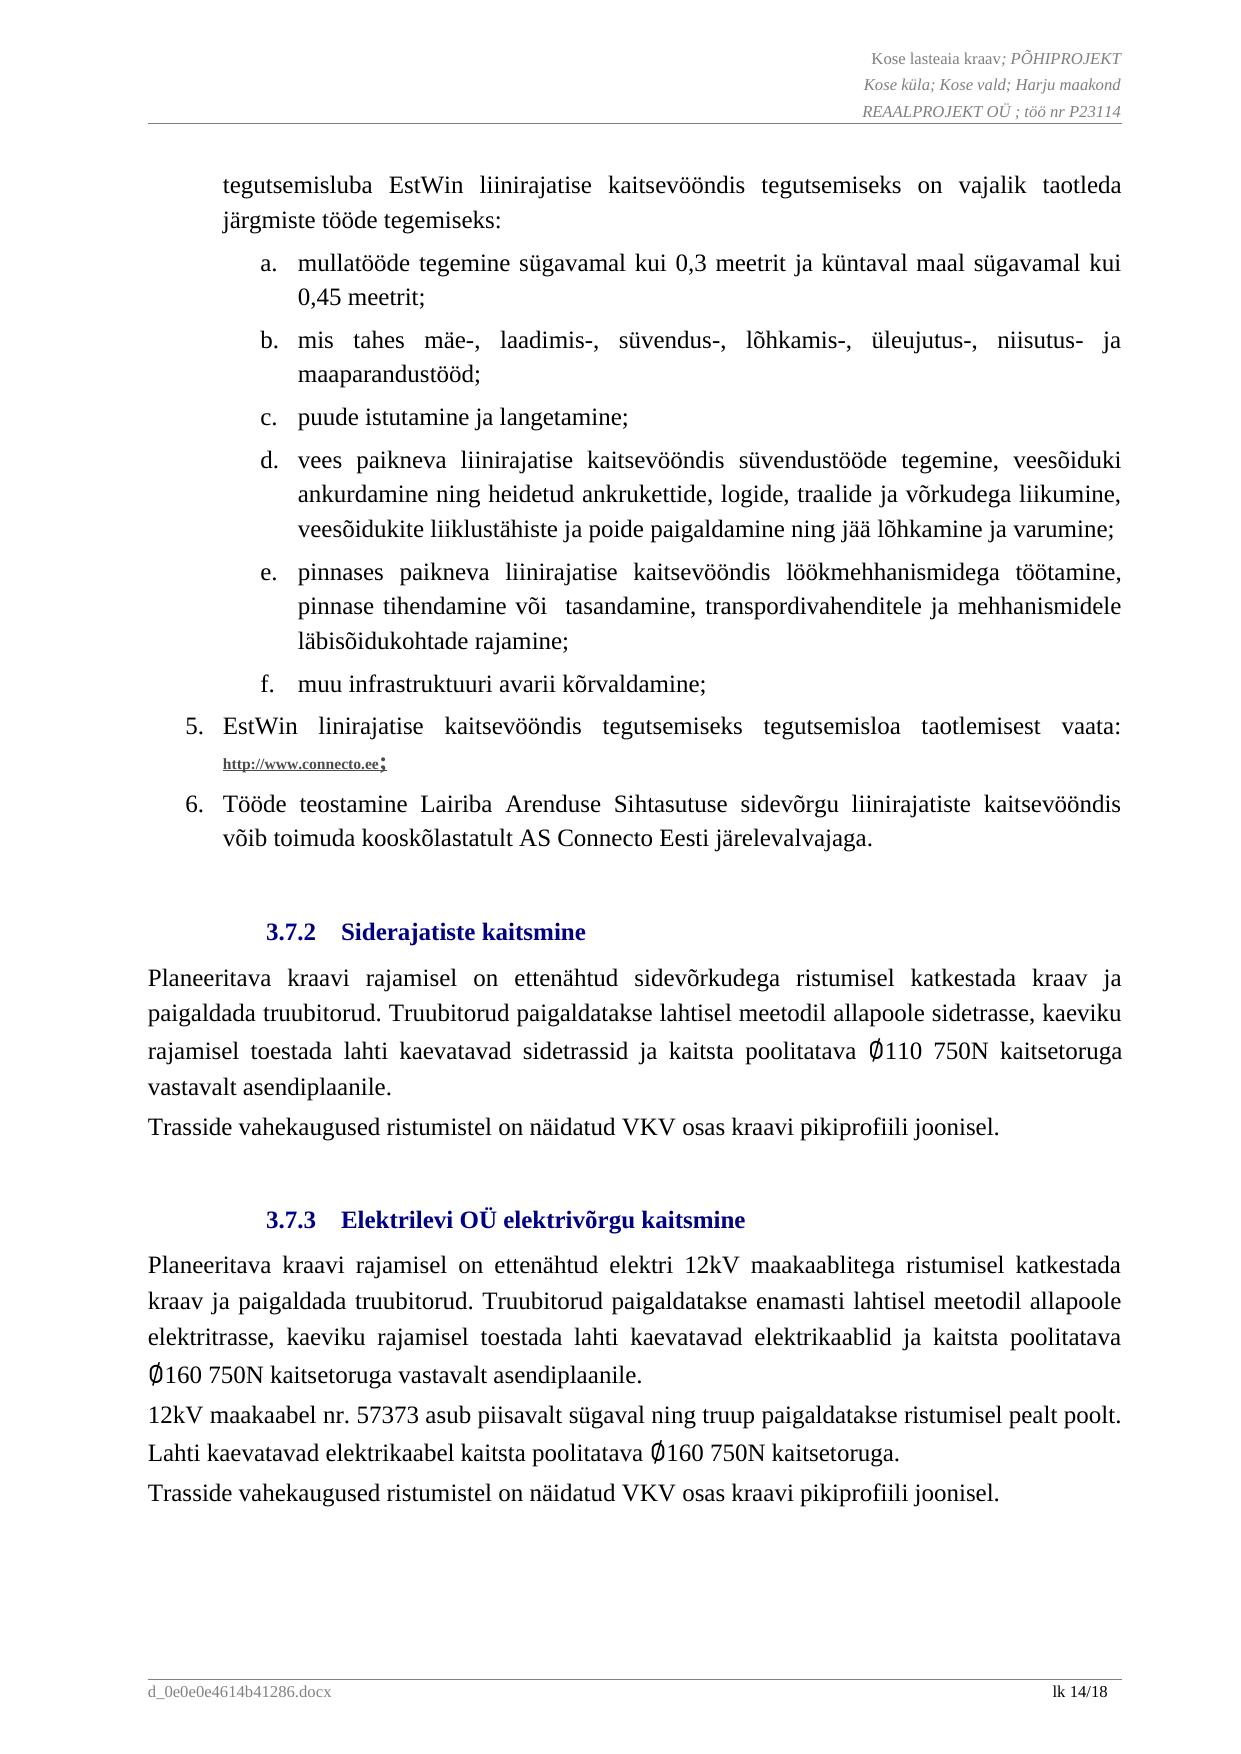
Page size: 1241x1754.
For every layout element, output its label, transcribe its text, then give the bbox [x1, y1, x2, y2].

subtitle Siderajatiste kaitsmine [266, 917, 1122, 946]
text Trasside vahekaugused ristumistel on näidatud VKV osas kraavi pikiprofiili joonisel. [148, 1112, 1122, 1141]
text 12kV maakaabel nr. 57373 asub piisavalt sügaval ning truup paigaldatakse ristumisel pealt poolt. Lahti kaevatavad elektrikaabel kaitsta poolitatava ∅160 750N kaitsetoruga. [148, 1400, 1122, 1467]
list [185, 170, 1122, 234]
text Planeeritava kraavi rajamisel on ettenähtud sidevõrkudega ristumisel katkestada kraav ja paigaldada truubitorud. Truubitorud paigaldatakse lahtisel meetodil allapoole sidetrasse, kaeviku rajamisel toestada lahti kaevatavad sidetrassid ja kaitsta poolitatava ∅110 750N kaitsetoruga vastavalt asendiplaanile. [148, 963, 1122, 1101]
list puude istutamine ja langetamine; [260, 402, 1122, 431]
text Planeeritava kraavi rajamisel on ettenähtud elektri 12kV maakaablitega ristumisel katkestada kraav ja paigaldada truubitorud. Truubitorud paigaldatakse enamasti lahtisel meetodil allapoole elektritrasse, kaeviku rajamisel toestada lahti kaevatavad elektrikaablid ja kaitsta poolitatava ∅160 750N kaitsetoruga vastavalt asendiplaanile. [148, 1250, 1122, 1389]
list muu infrastruktuuri avarii kõrvaldamine; [260, 669, 1122, 697]
list mis tahes mäe-, laadimis-, süvendus-, lõhkamis-, üleujutus-, niisutus- ja maaparandustööd; [260, 325, 1122, 388]
list mullatööde tegemine sügavamal kui 0,3 meetrit ja küntaval maal sügavamal kui 0,45 meetrit; [260, 248, 1122, 311]
list vees paikneva liinirajatise kaitsevööndis süvendustööde tegemine, veesõiduki ankurdamine ning heidetud ankrukettide, logide, traalide ja võrkudega liikumine, veesõidukite liiklustähiste ja poide paigaldamine ning jää lõhkamine ja varumine; [260, 445, 1122, 543]
subtitle Elektrilevi OÜ elektrivõrgu kaitsmine [266, 1205, 1122, 1234]
text Trasside vahekaugused ristumistel on näidatud VKV osas kraavi pikiprofiili joonisel. [148, 1478, 1122, 1507]
list Tööde teostamine Lairiba Arenduse Sihtasutuse sidevõrgu liinirajatiste kaitsevööndis võib toimuda kooskõlastatult AS Connecto Eesti järelevalvajaga. [185, 789, 1122, 852]
list EstWin linirajatise kaitsevööndis tegutsemiseks tegutsemisloa taotlemisest vaata: http://www.connecto.ee; [185, 711, 1122, 775]
list pinnases paikneva liinirajatise kaitsevööndis löökmehhanismidega töötamine, pinnase tihendamine või tasandamine, transpordivahenditele ja mehhanismidele läbisõidukohtade rajamine; [260, 557, 1122, 654]
